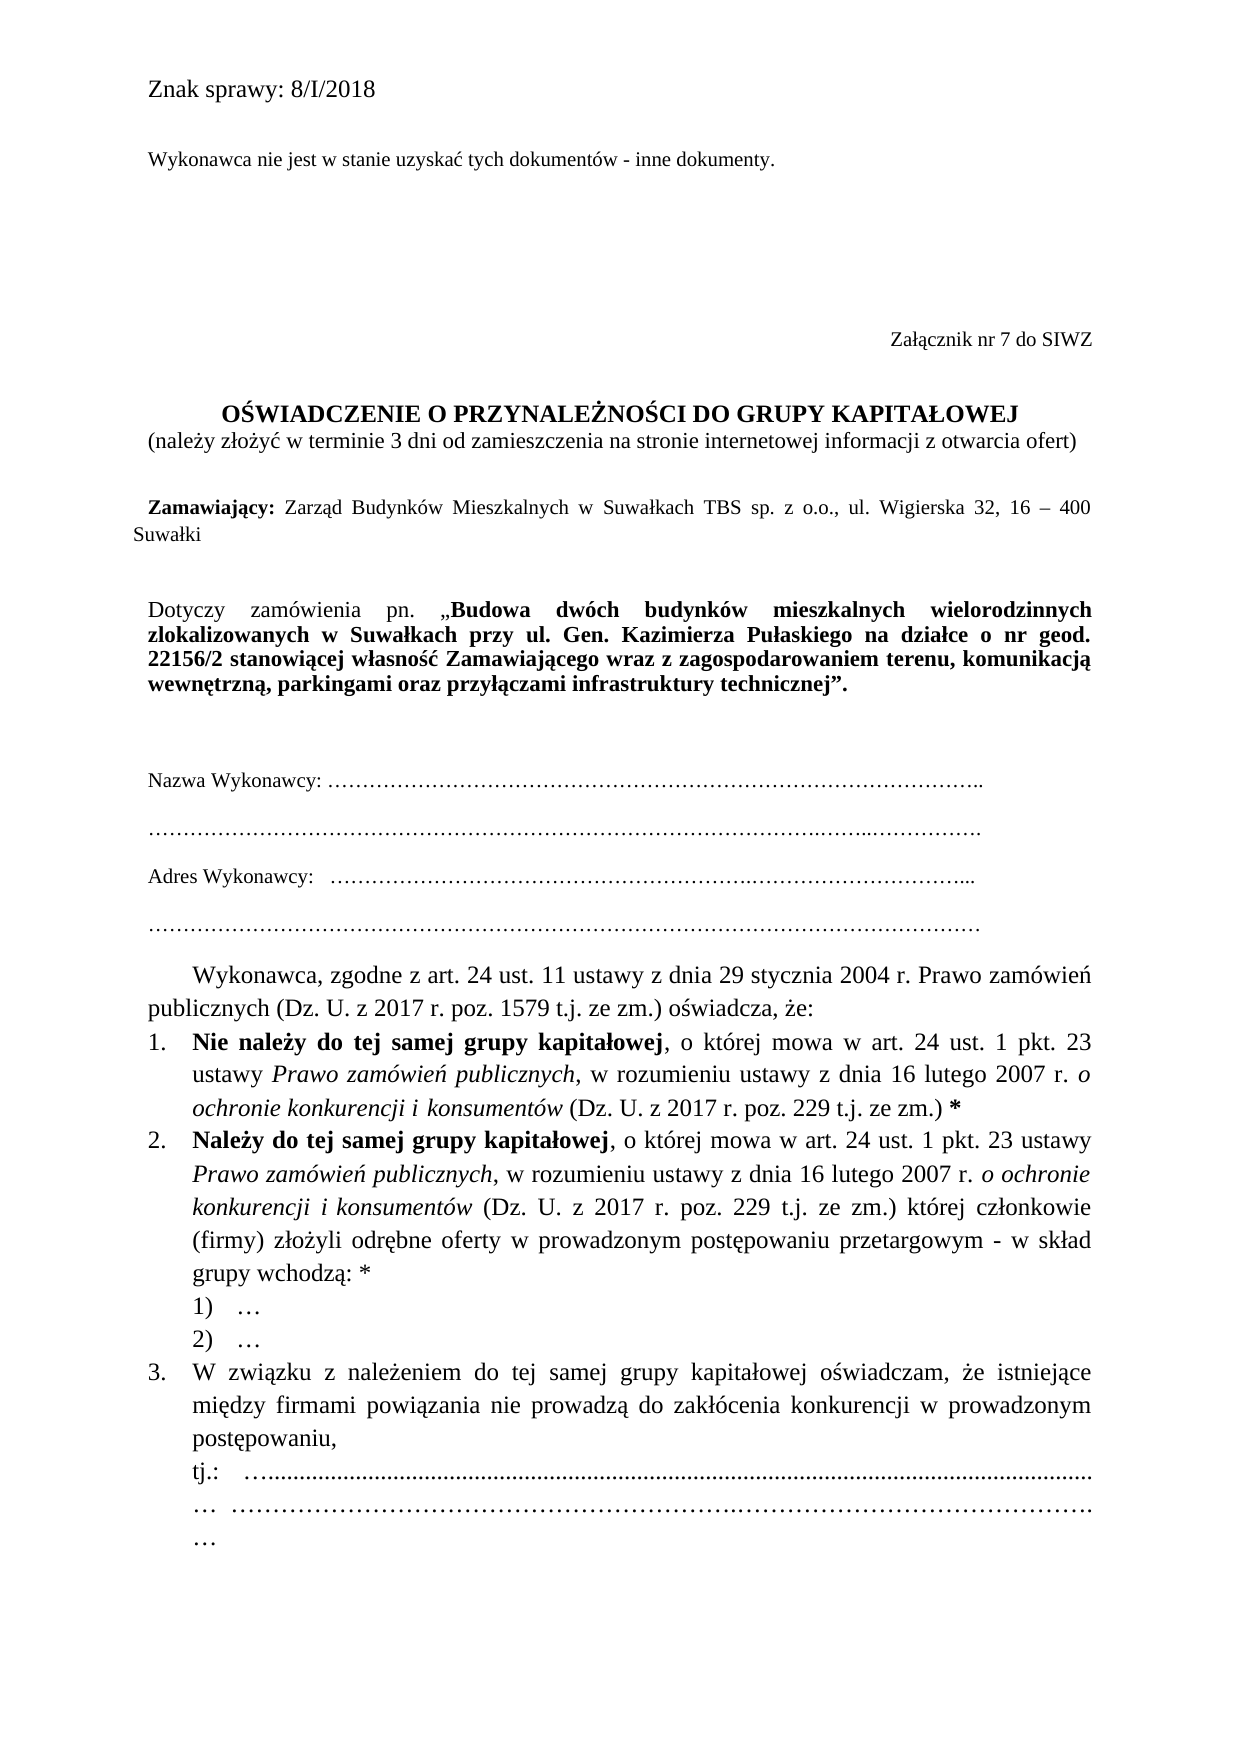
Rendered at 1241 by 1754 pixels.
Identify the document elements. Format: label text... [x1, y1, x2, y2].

list … [192, 1324, 1093, 1352]
text (należy złożyć w terminie 3 dni od zamieszczenia na stronie internetowej informacji z otwarcia ofert) [148, 427, 1093, 454]
list … [192, 1291, 1093, 1319]
text Zamawiający: Zarząd Budynków Mieszkalnych w Suwałkach TBS sp. z o.o., ul. Wigierska 32, 16 – 400 Suwałki [133, 494, 1093, 546]
list Nie należy do tej samej grupy kapitałowej, o której mowa w art. 24 ust. 1 pkt. 23 ustawy Prawo zamówień publicznych, w rozumieniu ustawy z dnia 16 lutego 2007 r. o ochronie konkurencji i konsumentów (Dz. U. z 2017 r. poz. 229 t.j. ze zm.) * [148, 1027, 1093, 1121]
text Adres Wykonawcy: …………………………………………………….…………………………... [148, 864, 1093, 888]
text Nazwa Wykonawcy: ………………………………………………………………………………….. [148, 768, 1093, 792]
text Dotyczy zamówienia pn. „Budowa dwóch budynków mieszkalnych wielorodzinnych zlokalizowanych w Suwałkach przy ul. Gen. Kazimierza Pułaskiego na działce o nr geod. 22156/2 stanowiącej własność Zamawiającego wraz z zagospodarowaniem terenu, komunikacją wewnętrzną, parkingami oraz przyłączami infrastruktury technicznej”. [148, 598, 1092, 696]
text …………………………………………………………………………………….……..……………. [148, 816, 1093, 840]
text ………………………………………………………………………………………………………… [148, 912, 1093, 936]
text Załącznik nr 7 do SIWZ [148, 330, 1093, 350]
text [148, 148, 1092, 171]
list W związku z należeniem do tej samej grupy kapitałowej oświadczam, że istniejące między firmami powiązania nie prowadzą do zakłócenia konkurencji w prowadzonym postępowaniu, tj.: …....................................................................................................................................… …………………………………………………….…………………………………….… [148, 1357, 1093, 1551]
list Należy do tej samej grupy kapitałowej, o której mowa w art. 24 ust. 1 pkt. 23 ustawy Prawo zamówień publicznych, w rozumieniu ustawy z dnia 16 lutego 2007 r. o ochronie konkurencji i konsumentów (Dz. U. z 2017 r. poz. 229 t.j. ze zm.) której członkowie (firmy) złożyli odrębne oferty w prowadzonym postępowaniu przetargowym - w skład grupy wchodzą: * [148, 1126, 1093, 1286]
text Wykonawca, zgodne z art. 24 ust. 11 ustawy z dnia 29 stycznia 2004 r. Prawo zamówień publicznych (Dz. U. z 2017 r. poz. 1579 t.j. ze zm.) oświadcza, że: [148, 961, 1093, 1022]
text OŚWIADCZENIE O PRZYNALEŻNOŚCI DO GRUPY KAPITAŁOWEJ [148, 399, 1093, 427]
